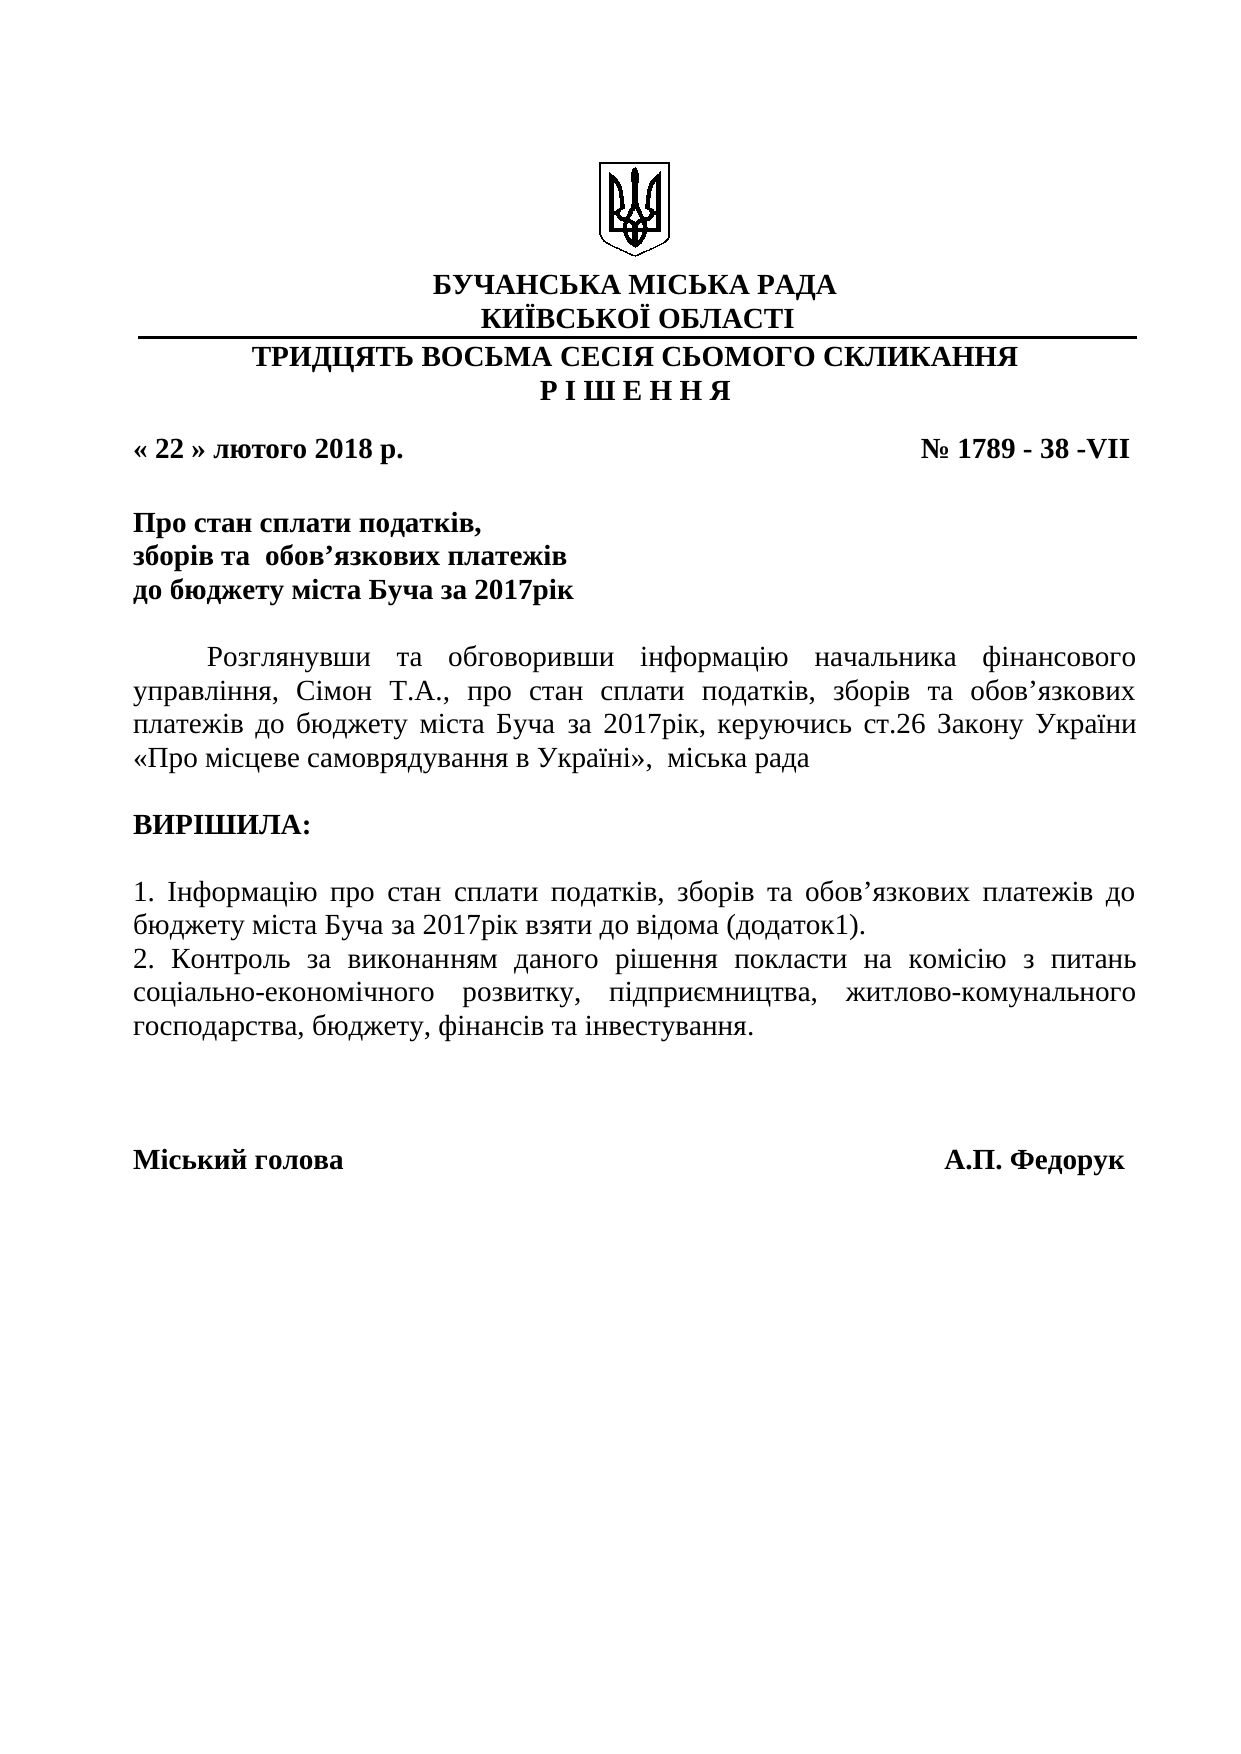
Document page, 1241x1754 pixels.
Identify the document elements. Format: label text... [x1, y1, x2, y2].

text 2. Контроль за виконанням даного рішення покласти на комісію з питань соціально-економічного розвитку, підприємництва, житлово-комунального господарства, бюджету, фінансів та інвестування. [133, 941, 1137, 1042]
text ВИРІШИЛА: [133, 807, 1137, 840]
text Про стан сплати податків, [133, 505, 1137, 538]
text Р І Ш Е Н Н Я [133, 373, 1137, 407]
text Міський голова А.П. Федорук [133, 1142, 1137, 1176]
subtitle КИЇВСЬКОЇ ОБЛАСТІ [138, 301, 1137, 336]
subtitle « 22 » лютого 2018 р. № 1789 - 38 -VІІ [133, 432, 1137, 465]
text Розглянувши та обговоривши інформацію начальника фінансового управління, Сімон Т.А., про стан сплати податків, зборів та обов’язкових платежів до бюджету міста Буча за 2017рік, керуючись ст.26 Закону України «Про місцеве самоврядування в Україні», міська рада [133, 639, 1137, 773]
text зборів та обов’язкових платежів [133, 538, 1137, 572]
text 1. Інформацію про стан сплати податків, зборів та обов’язкових платежів до бюджету міста Буча за 2017рік взяти до відома (додаток1). [133, 874, 1137, 941]
text БУЧАНСЬКА МІСЬКА РАДА [133, 267, 1137, 301]
text до бюджету міста Буча за 2017рік [133, 572, 1137, 606]
text ТРИДЦЯТЬ ВОСЬМА СЕСІЯ СЬОМОГО СКЛИКАННЯ [133, 339, 1137, 373]
